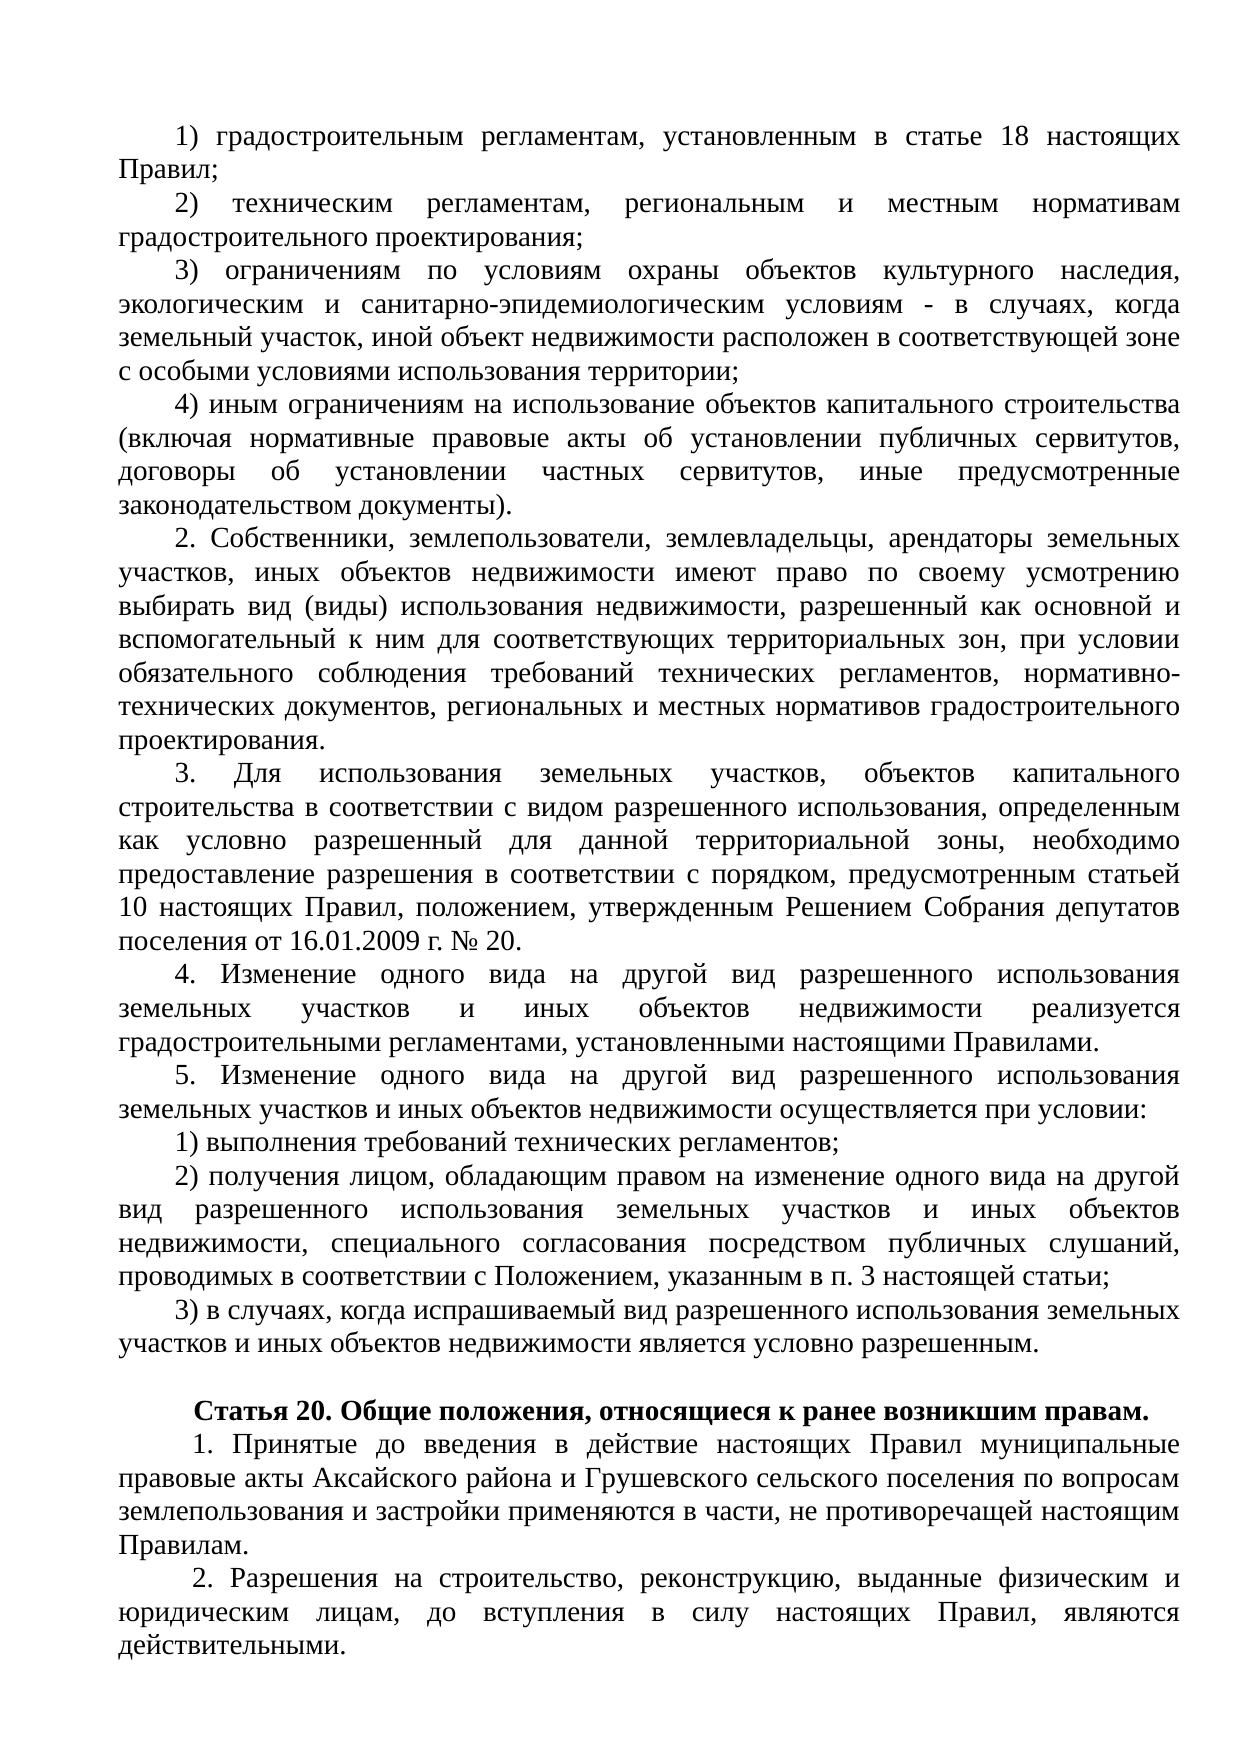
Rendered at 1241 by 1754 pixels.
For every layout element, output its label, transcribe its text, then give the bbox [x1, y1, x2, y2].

text 2) получения лицом, обладающим правом на изменение одного вида на другой вид разрешенного использования земельных участков и иных объектов недвижимости, специального согласования посредством публичных слушаний, проводимых в соответствии с Положением, указанным в п. 3 настоящей статьи; [118, 1158, 1181, 1292]
text 3) ограничениям по условиям охраны объектов культурного наследия, экологическим и санитарно-эпидемиологическим условиям - в случаях, когда земельный участок, иной объект недвижимости расположен в соответствующей зоне с особыми условиями использования территории; [118, 252, 1181, 386]
text 1) градостроительным регламентам, установленным в статье 18 настоящих Правил; [118, 118, 1181, 185]
text 3. Для использования земельных участков, объектов капитального строительства в соответствии с видом разрешенного использования, определенным как условно разрешенный для данной территориальной зоны, необходимо предоставление разрешения в соответствии с порядком, предусмотренным статьей 10 настоящих Правил, положением, утвержденным Решением Собрания депутатов поселения от 16.01.2009 г. № 20. [118, 755, 1181, 957]
text 5. Изменение одного вида на другой вид разрешенного использования земельных участков и иных объектов недвижимости осуществляется при условии: [118, 1057, 1181, 1124]
text 4) иным ограничениям на использование объектов капитального строительства (включая нормативные правовые акты об установлении публичных сервитутов, договоры об установлении частных сервитутов, иные предусмотренные законодательством документы). [118, 386, 1181, 521]
text 3) в случаях, когда испрашиваемый вид разрешенного использования земельных участков и иных объектов недвижимости является условно разрешенным. [118, 1292, 1181, 1359]
text 2) техническим регламентам, региональным и местным нормативам градостроительного проектирования; [118, 185, 1181, 252]
text Статья 20. Общие положения, относящиеся к ранее возникшим правам. [118, 1393, 1181, 1426]
text 2. Разрешения на строительство, реконструкцию, выданные физическим и юридическим лицам, до вступления в силу настоящих Правил, являются действительными. [118, 1560, 1181, 1661]
text 4. Изменение одного вида на другой вид разрешенного использования земельных участков и иных объектов недвижимости реализуется градостроительными регламентами, установленными настоящими Правилами. [118, 957, 1181, 1057]
text 1) выполнения требований технических регламентов; [118, 1124, 1181, 1158]
text 1. Принятые до введения в действие настоящих Правил муниципальные правовые акты Аксайского района и Грушевского сельского поселения по вопросам землепользования и застройки применяются в части, не противоречащей настоящим Правилам. [118, 1426, 1181, 1560]
text 2. Собственники, землепользователи, землевладельцы, арендаторы земельных участков, иных объектов недвижимости имеют право по своему усмотрению выбирать вид (виды) использования недвижимости, разрешенный как основной и вспомогательный к ним для соответствующих территориальных зон, при условии обязательного соблюдения требований технических регламентов, нормативно-технических документов, региональных и местных нормативов градостроительного проектирования. [118, 521, 1181, 755]
